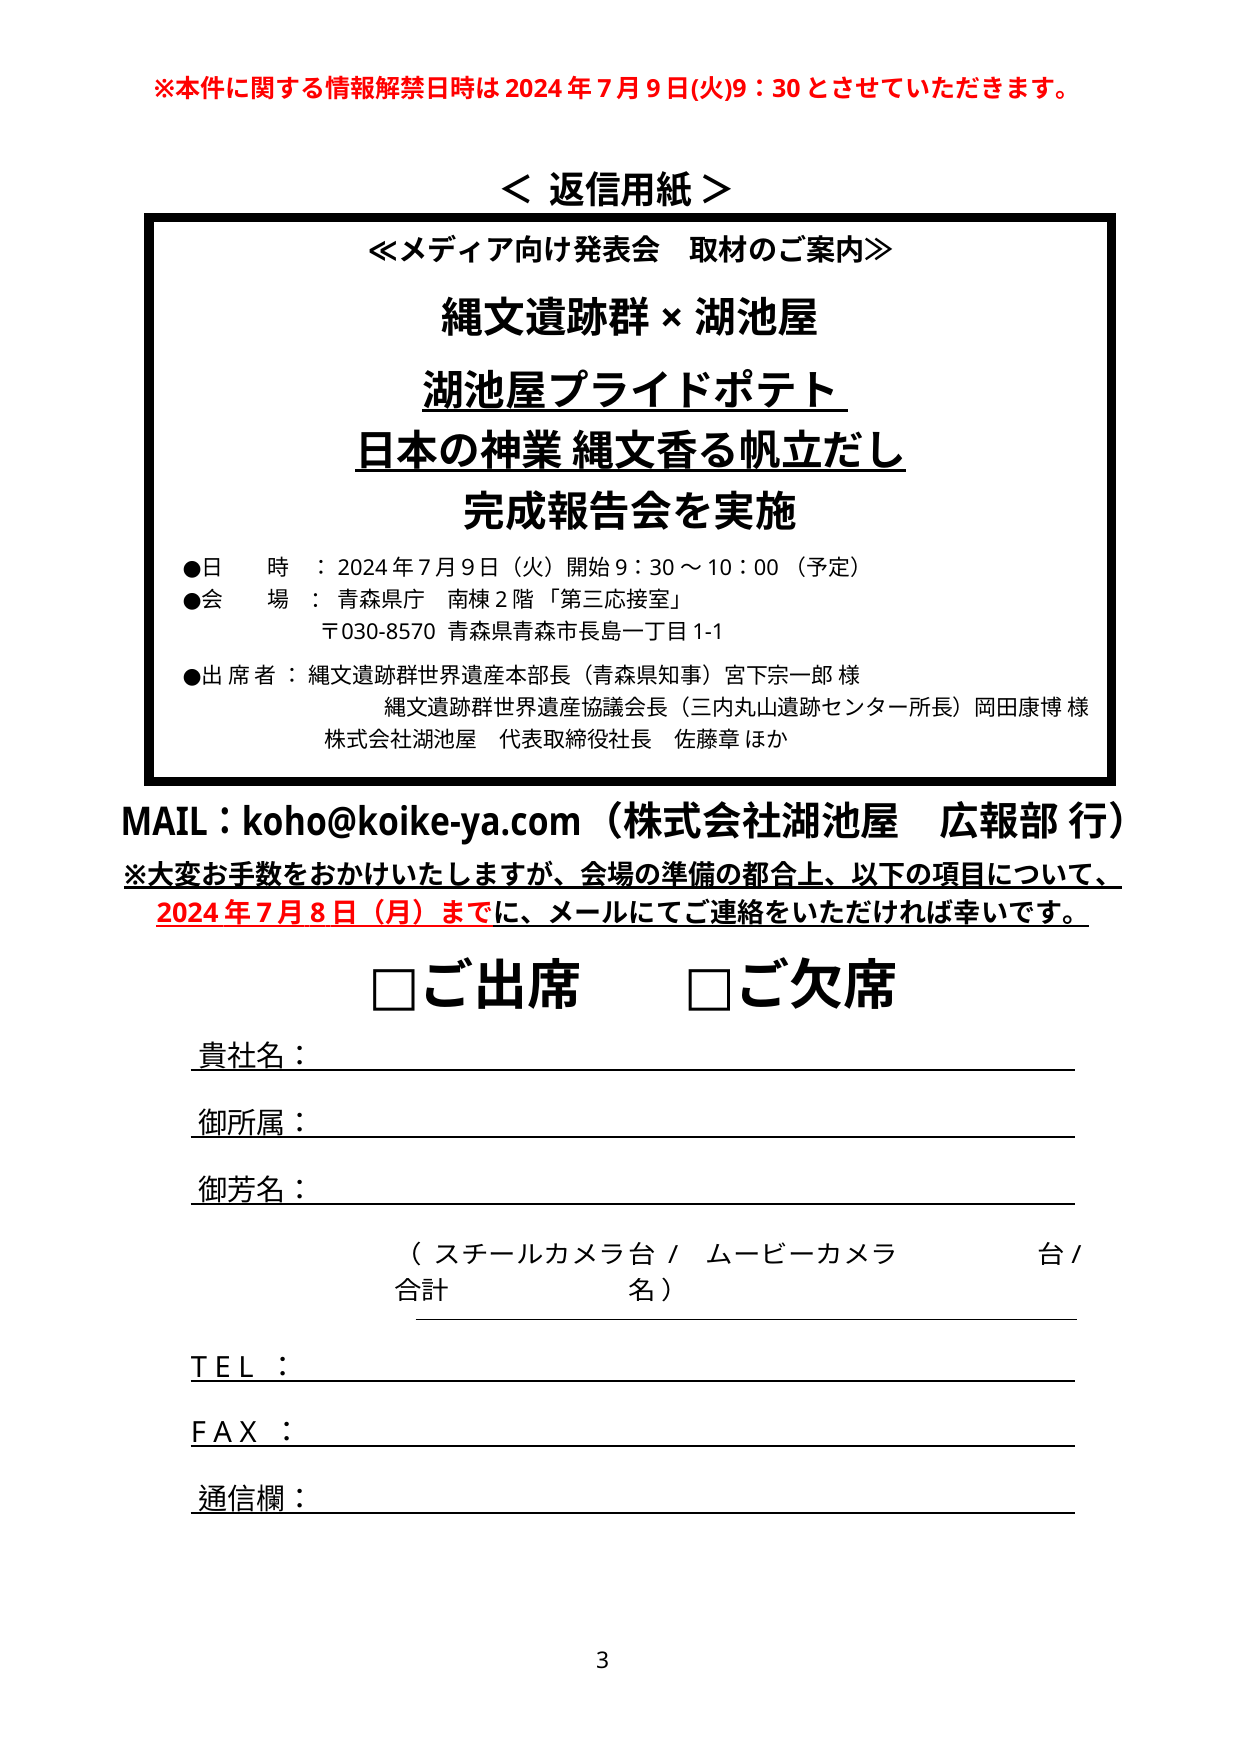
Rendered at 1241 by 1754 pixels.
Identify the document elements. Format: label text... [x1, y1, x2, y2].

text 通信欄： [191, 1476, 1088, 1518]
text ＜ 返信用紙 ＞ [146, 162, 1088, 213]
text 御芳名： [191, 1167, 1088, 1209]
text 2024年7月8日（月）までに、メールにてご連絡をいただければ幸いです。 [100, 898, 1145, 929]
text □ご出席 □ご欠席 [177, 941, 1088, 1020]
text F A X ： [191, 1411, 1088, 1451]
subtitle 貴社名： [177, 1032, 1088, 1075]
text 御所属： [191, 1100, 1088, 1142]
text T E L ： [191, 1346, 1088, 1386]
text （ スチールカメラ 台 / ムービーカメラ 台 / 合計 名 ） [394, 1234, 1111, 1307]
text MAIL：koho@koike-ya.com（株式会社湖池屋 広報部 行） [77, 789, 1191, 847]
text ※大変お手数をおかけいたしますが、会場の準備の都合上、以下の項目について、 [100, 859, 1145, 891]
